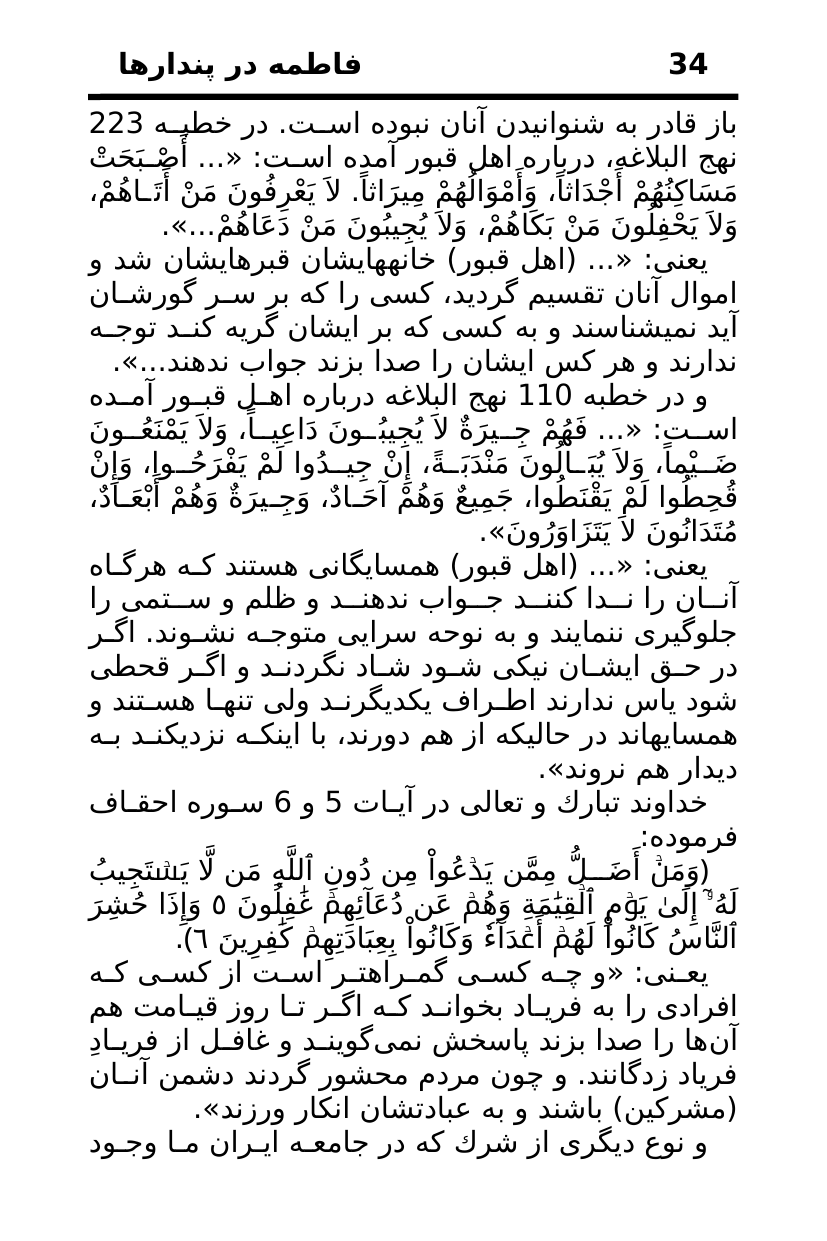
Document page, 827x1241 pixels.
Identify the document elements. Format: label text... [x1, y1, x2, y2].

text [89, 1125, 738, 1159]
text يعنی: «و چه كسی گمراهتر است از كسی كه افرادی را به فرياد بخواند كه اگر تا روز قيامت هم آن‌ها را صدا بزند پاسخش نمی‌گويند و غافل از فريادِ فرياد زدگانند. و چون مردم محشور گردند دشمن آنان (مشركين) باشند و به عبادتشان انكار ورزند». [89, 955, 738, 1125]
text يعنی: «... (اهل قبور) همسايگانی هستند كه هرگاه آنان را ندا كنند جواب ندهند و ظلم و ستمی را جلوگيری ننمايند و به نوحه سرايی متوجه نشوند. اگر در حق ايشان نيكی شود شاد نگردند و اگر قحطی شود ياس ندارند اطراف يكديگرند ولی تنها هستند و همسايهاند در حاليكه از هم دورند، با اينكه نزديكند به ديدار هم نروند». [89, 548, 738, 786]
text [89, 106, 738, 242]
text يعنی: «... (اهل قبور) خانههايشان قبرهايشان شد و اموال آنان تقسيم گرديد، كسی را كه بر سر گورشان آيد نمیشناسند و به كسی كه بر ايشان گريه كند توجه ندارند و هر كس ايشان را صدا بزند جواب ندهند...». [89, 242, 738, 378]
text ﴿وَمَنۡ أَضَلُّ مِمَّن يَدۡعُواْ مِن دُونِ ٱللَّهِ مَن لَّا يَسۡتَجِيبُ لَهُۥٓ إِلَىٰ يَوۡمِ ٱلۡقِيَٰمَةِ وَهُمۡ عَن دُعَآئِهِمۡ غَٰفِلُونَ ٥ وَإِذَا حُشِرَ ٱلنَّاسُ كَانُواْ لَهُمۡ أَعۡدَآءٗ وَكَانُواْ بِعِبَادَتِهِمۡ كَٰفِرِينَ ٦﴾. [89, 853, 738, 955]
text و در خطبه 110 نهج البلاغه درباره اهل قبور آمده است: «... فَهُمْ جِيرَةٌ لاَ يُجِيبُونَ دَاعِياً، وَلاَ يَمْنَعُونَ ضَيْماً، وَلاَ يُبَالُونَ مَنْدَبَةً، إِنْ جِيدُوا لَمْ يَفْرَحُوا، وَإِنْ قُحِطُوا لَمْ يَقْنَطُوا، جَمِيعٌ وَهُمْ آحَادٌ، وَجِيرَةٌ وَهُمْ أَبْعَادٌ، مُتَدَانُونَ لاَ يَتَزَاوَرُونَ». [89, 378, 738, 548]
text خداوند تبارك و تعالی در آيات 5 و 6 سوره احقاف فرموده: [89, 786, 738, 853]
